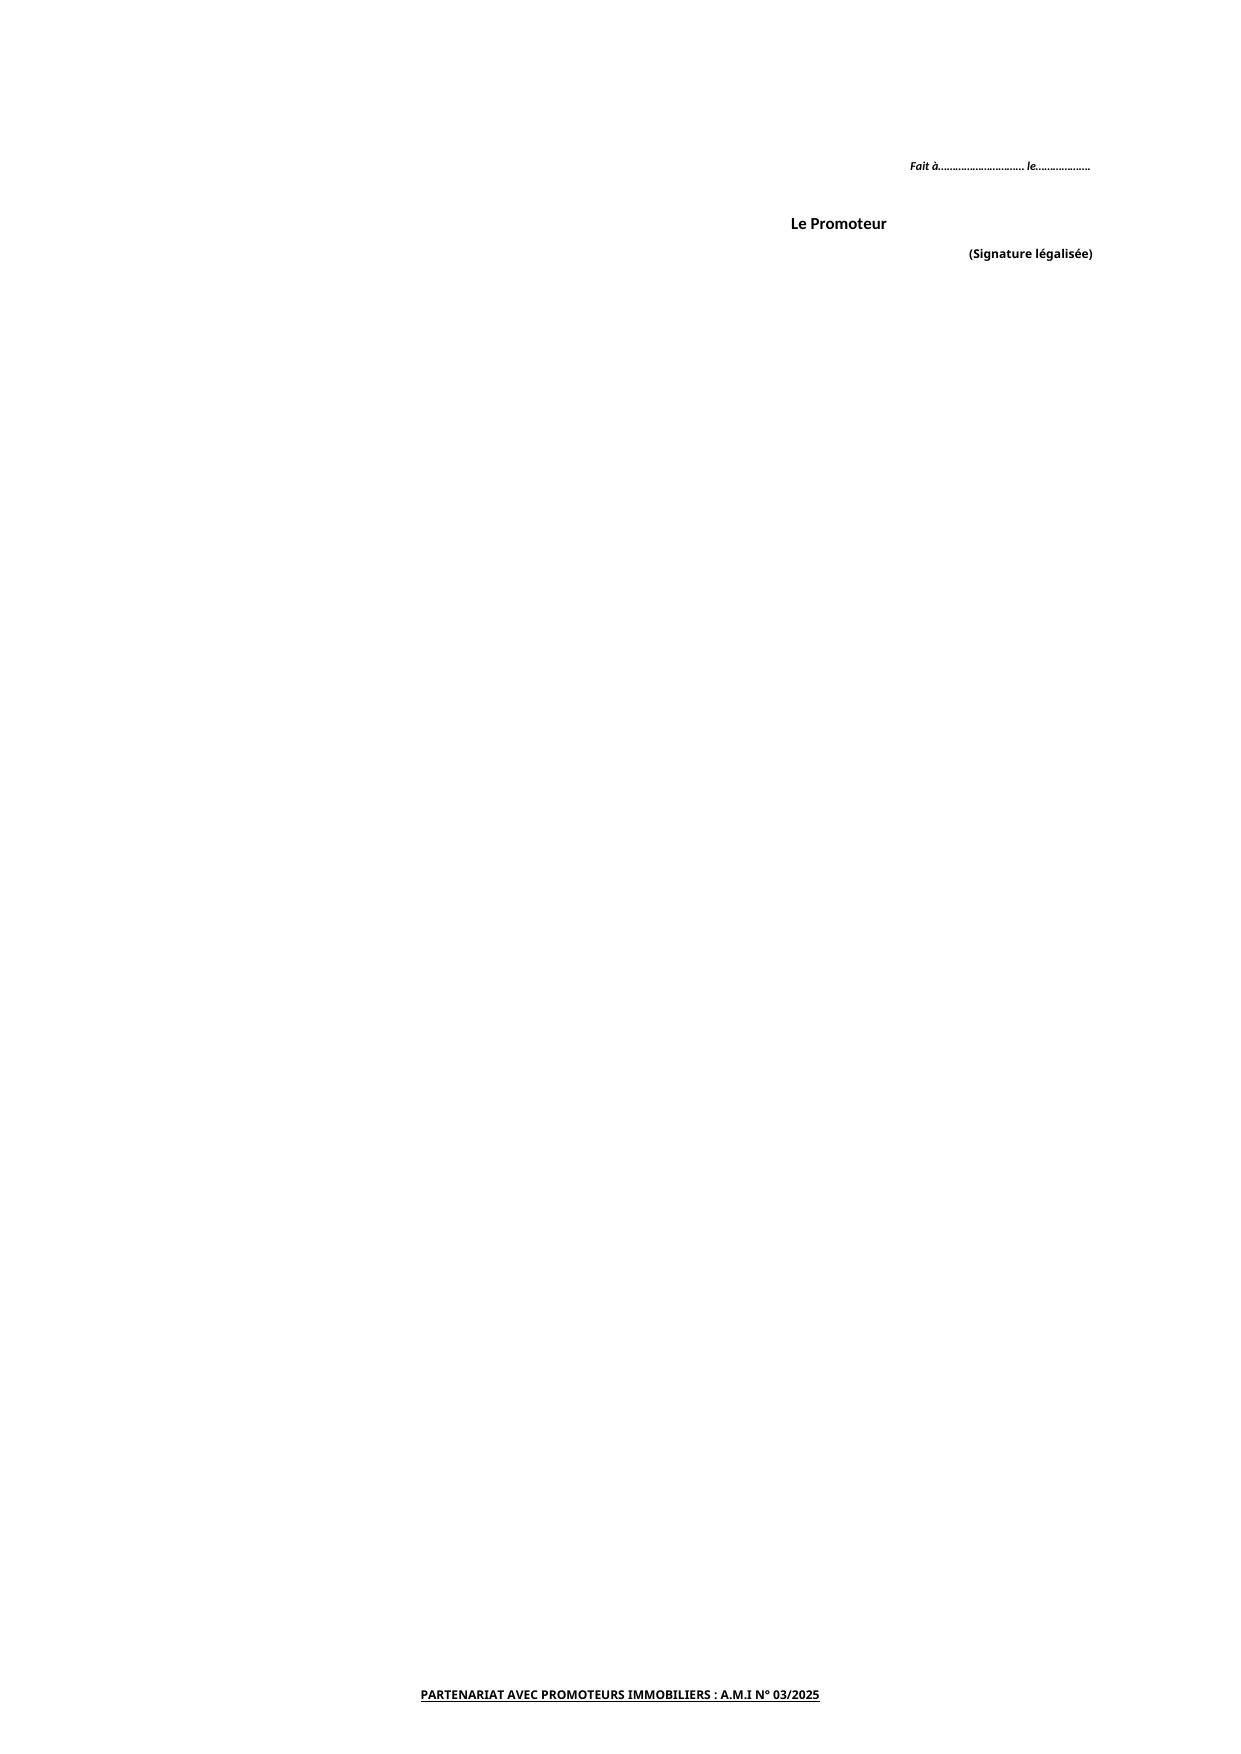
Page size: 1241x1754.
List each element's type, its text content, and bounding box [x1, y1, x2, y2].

text Le Promoteur [147, 198, 1093, 233]
text (Signature légalisée) [147, 233, 1093, 262]
text Fait à………………………… le………………. [147, 148, 1093, 173]
